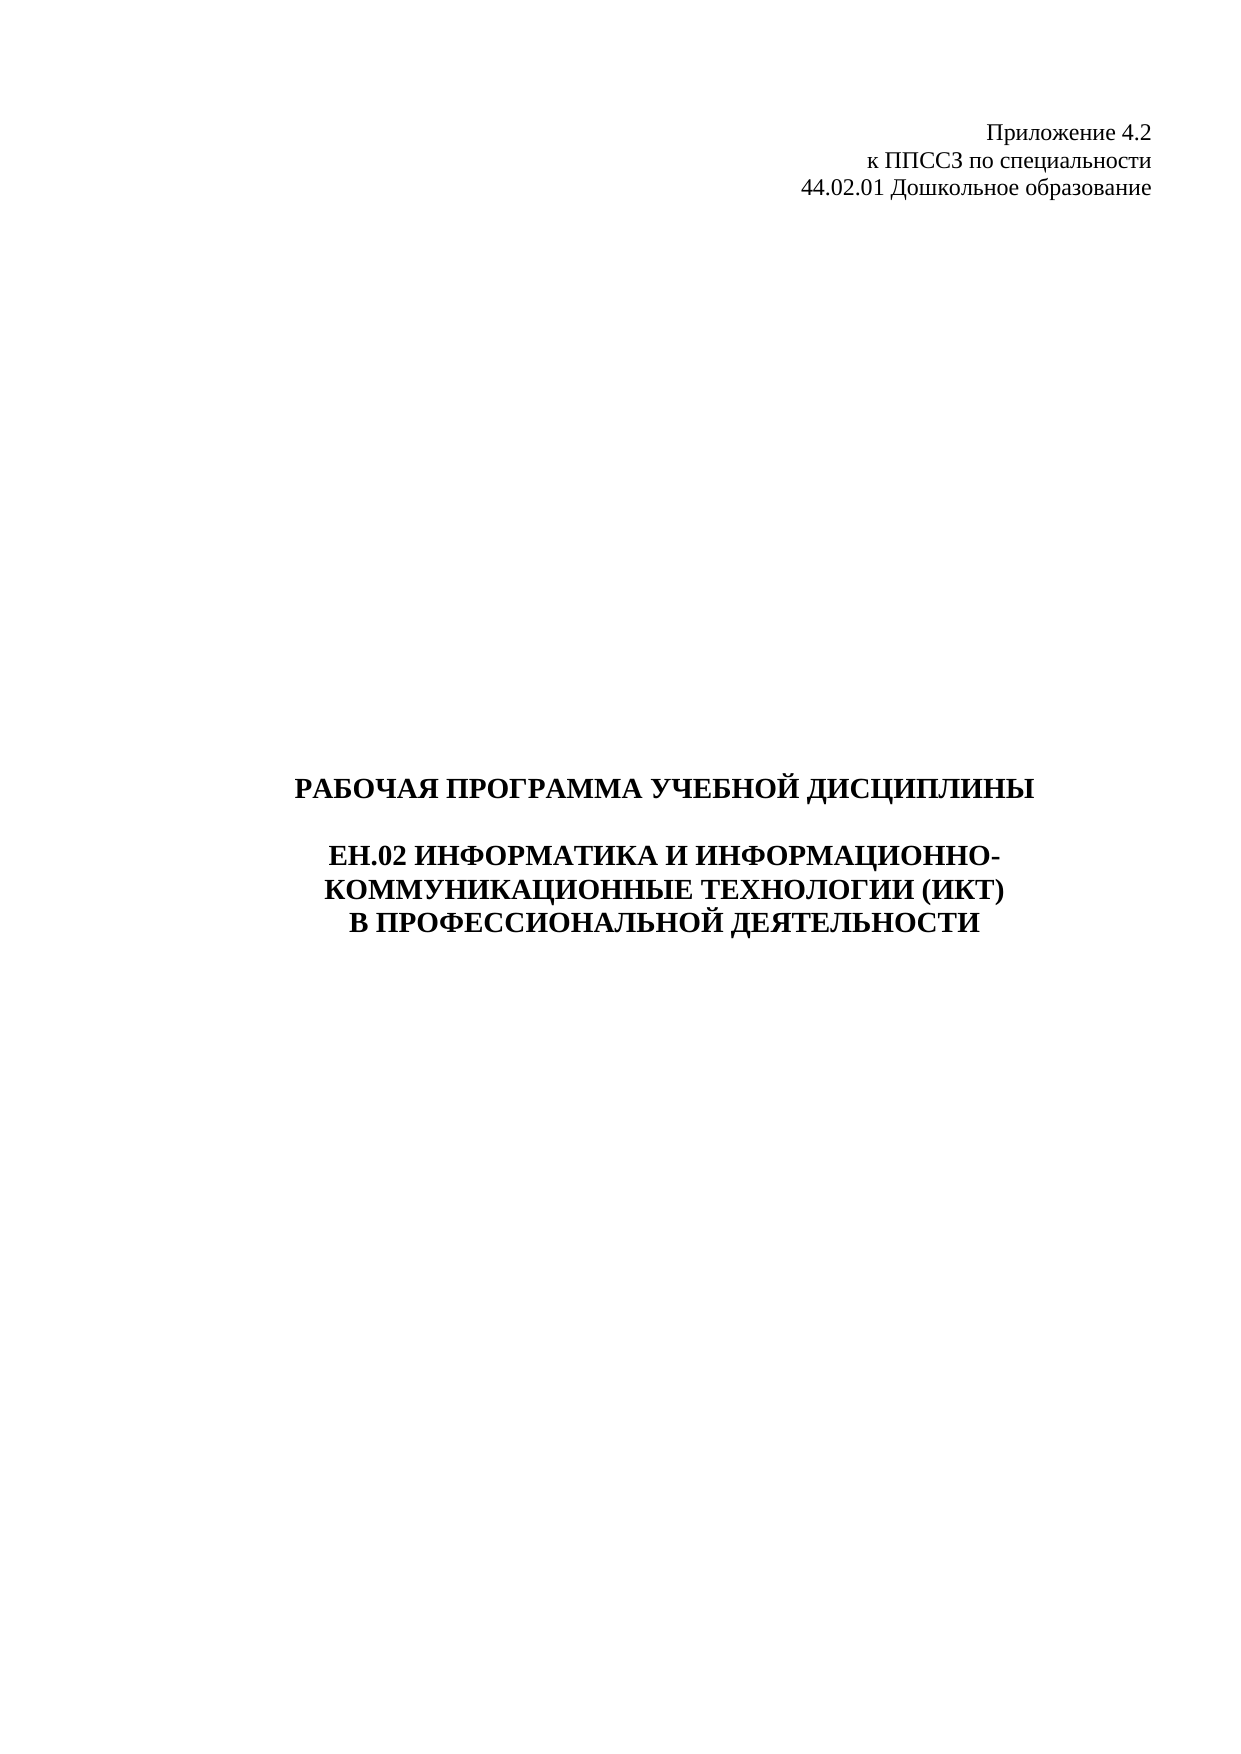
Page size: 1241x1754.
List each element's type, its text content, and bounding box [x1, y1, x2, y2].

text РАБОЧАЯ ПРОГРАММА УЧЕБНОЙ ДИСЦИПЛИНЫ [177, 771, 1152, 805]
text 44.02.01 Дошкольное образование [177, 173, 1152, 201]
text В ПРОФЕССИОНАЛЬНОЙ ДЕЯТЕЛЬНОСТИ [177, 905, 1152, 939]
text к ППССЗ по специальности [177, 146, 1152, 173]
text Приложение 4.2 [177, 118, 1152, 146]
text ЕН.02 ИНФОРМАТИКА И ИНФОРМАЦИОННО-КОММУНИКАЦИОННЫЕ ТЕХНОЛОГИИ (ИКТ) [177, 838, 1152, 905]
